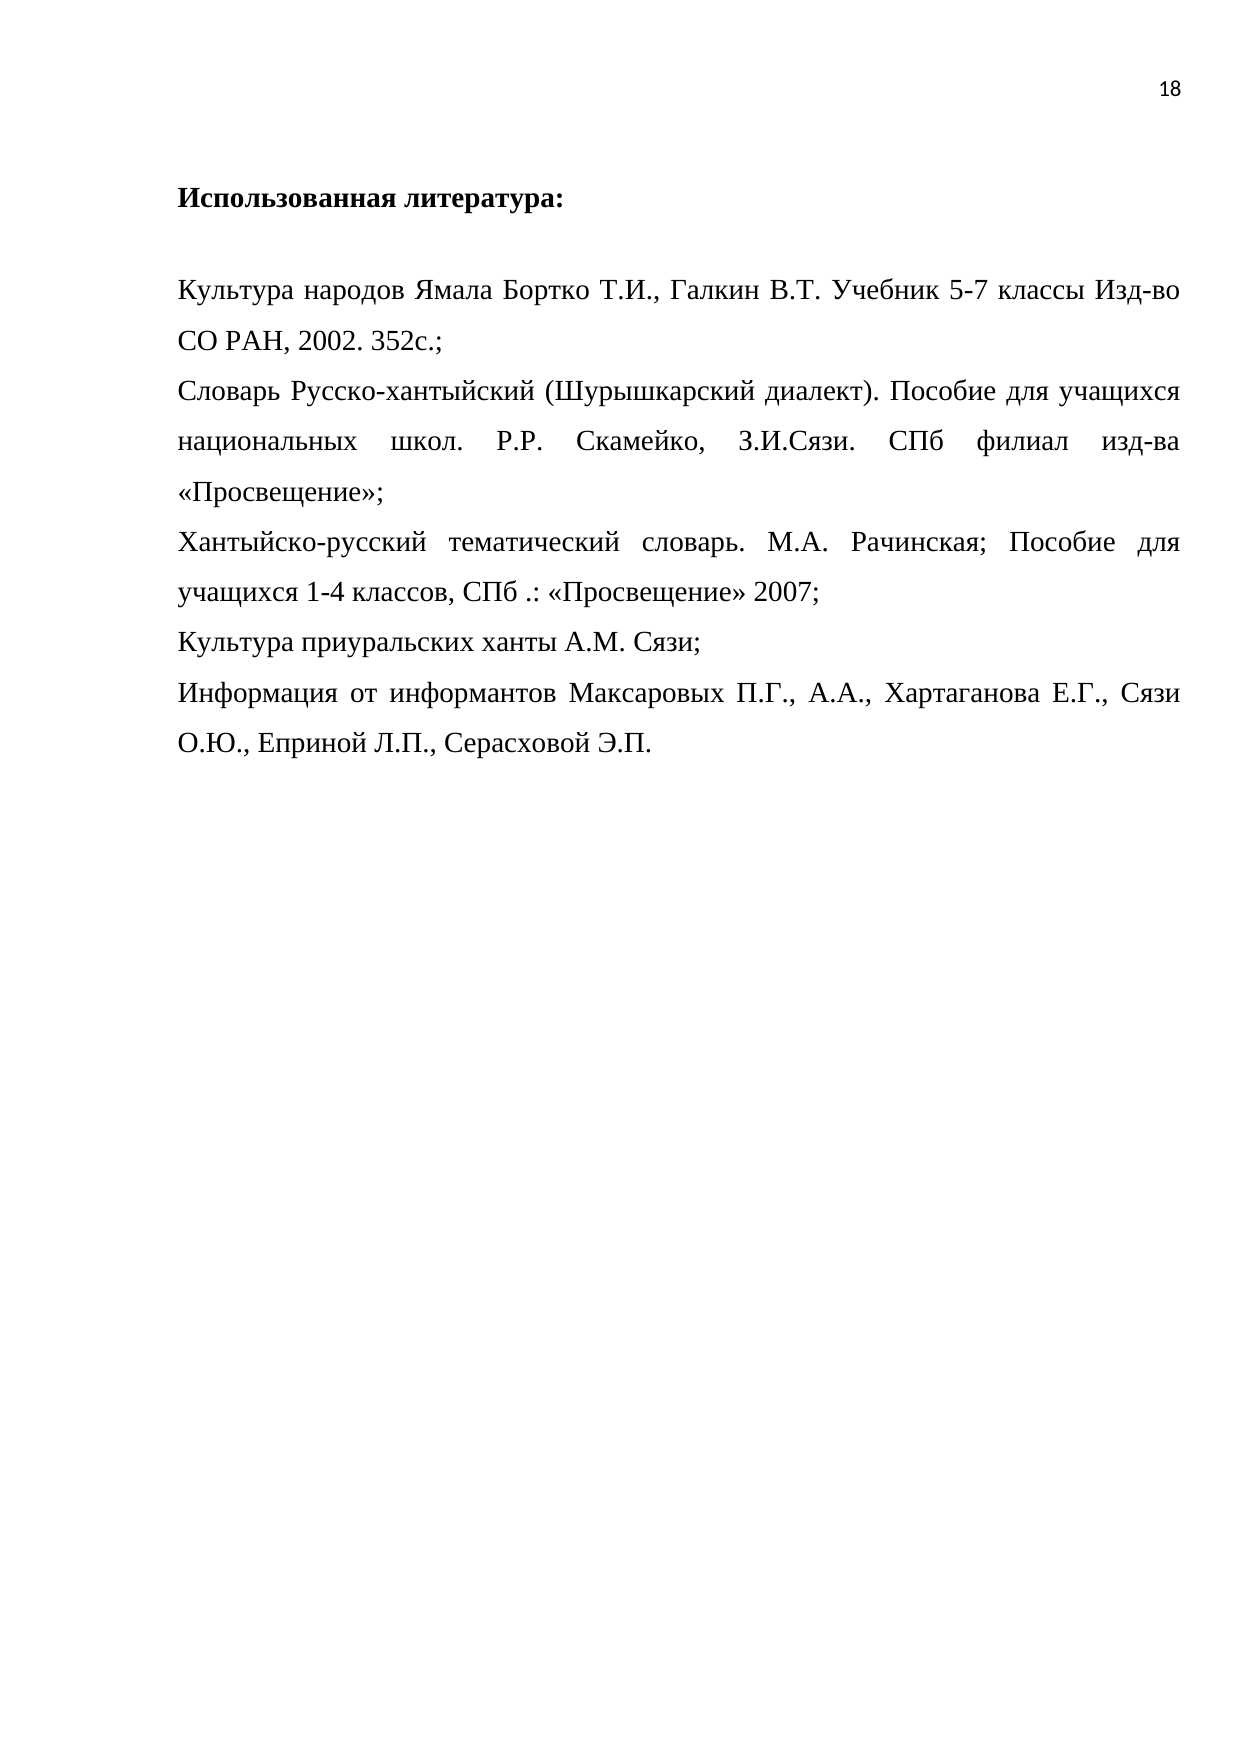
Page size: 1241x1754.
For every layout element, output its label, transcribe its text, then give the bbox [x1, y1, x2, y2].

text Информация от информантов Максаровых П.Г., А.А., Хартаганова Е.Г., Сязи О.Ю., Еприной Л.П., Серасховой Э.П. [177, 675, 1181, 759]
text Хантыйско-русский тематический словарь. М.А. Рачинская; Пособие для учащихся 1-4 классов, СПб .: «Просвещение» 2007; [177, 524, 1181, 608]
text Культура приуральских ханты А.М. Сязи; [177, 624, 1181, 658]
text Словарь Русско-хантыйский (Шурышкарский диалект). Пособие для учащихся национальных школ. Р.Р. Скамейко, З.И.Сязи. СПб филиал изд-ва «Просвещение»; [177, 373, 1181, 507]
text Использованная литература: [177, 180, 1181, 214]
text Культура народов Ямала Бортко Т.И., Галкин В.Т. Учебник 5-7 классы Изд-во СО РАН, 2002. 352с.; [177, 272, 1181, 356]
